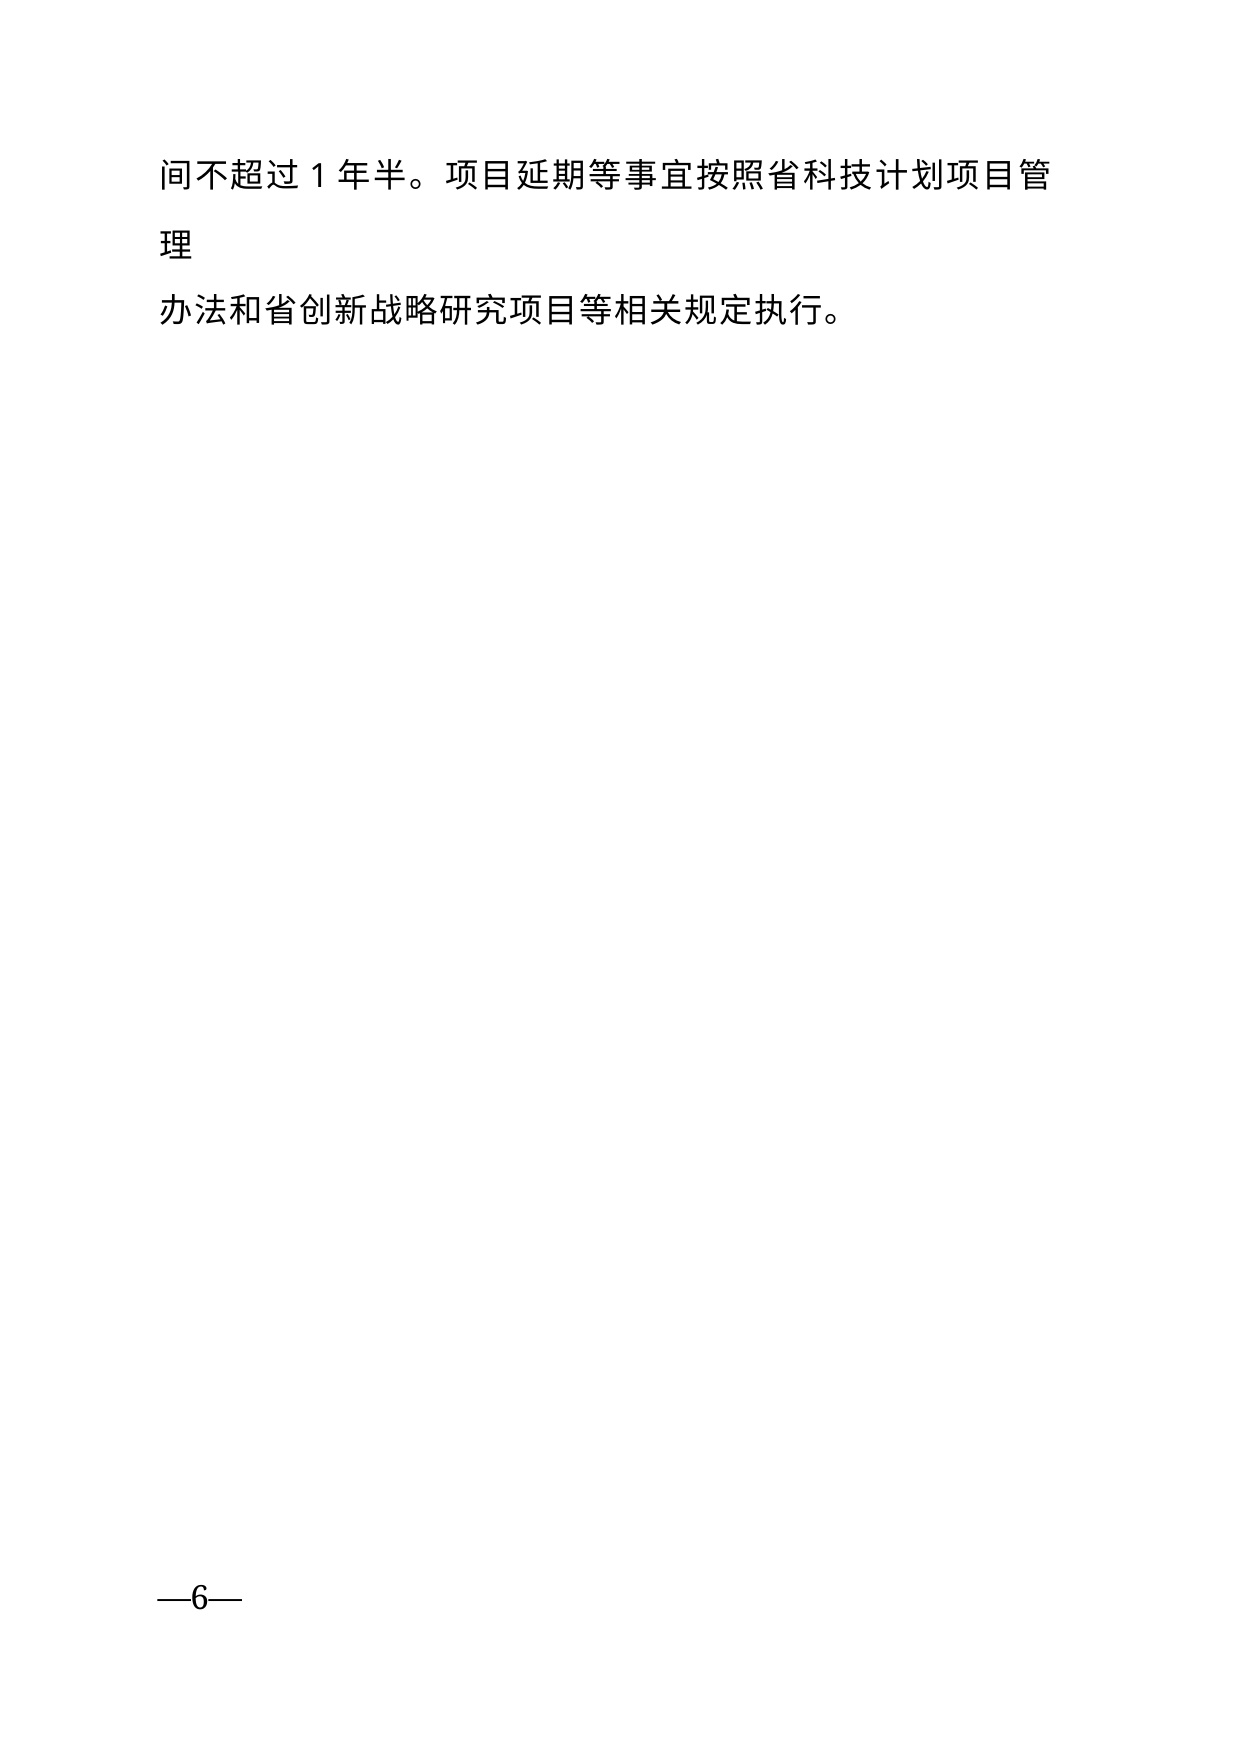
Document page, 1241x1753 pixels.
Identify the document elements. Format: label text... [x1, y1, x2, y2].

text 办法和省创新战略研究项目等相关规定执行。 [159, 288, 1091, 332]
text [159, 149, 1079, 267]
